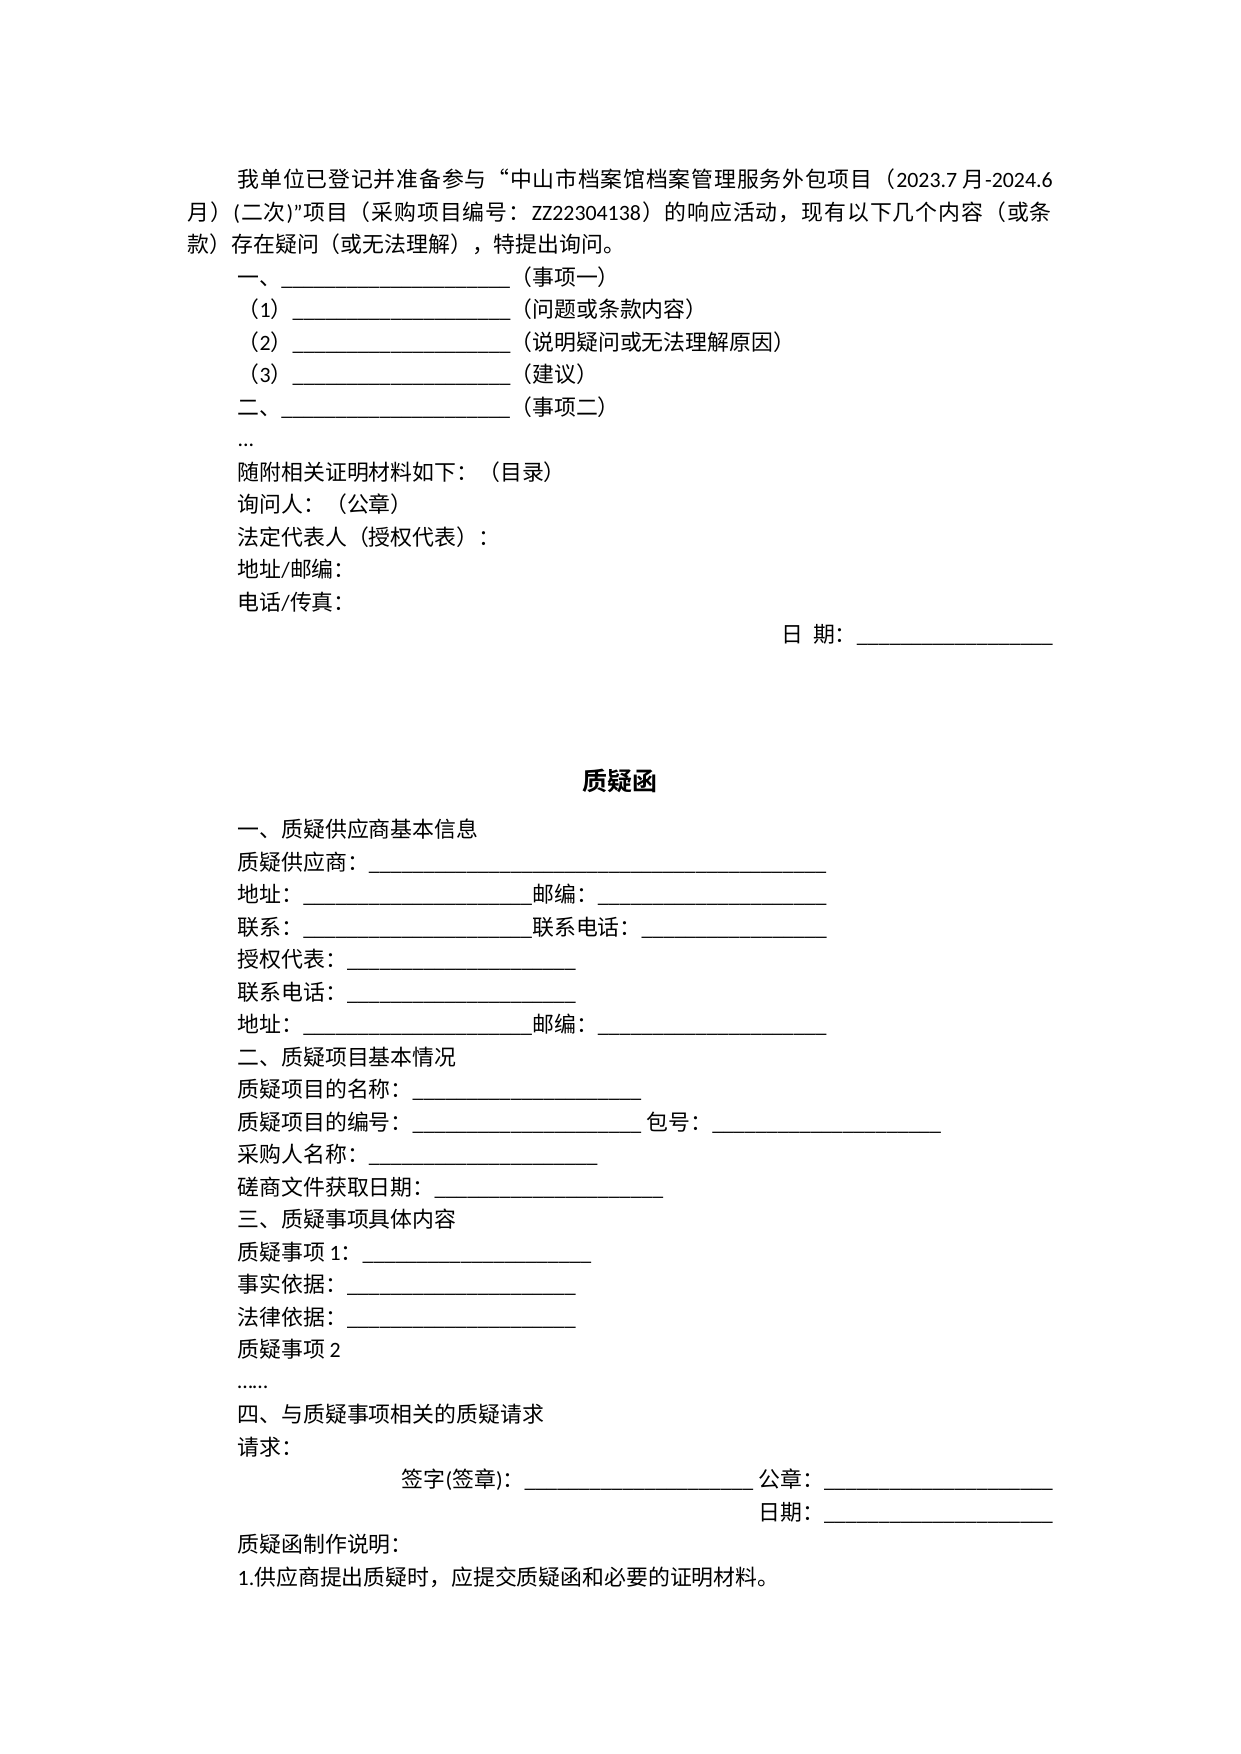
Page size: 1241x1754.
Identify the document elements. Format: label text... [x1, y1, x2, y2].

text 法律依据：_____________________ [187, 1299, 1053, 1332]
text 随附相关证明材料如下：（目录） [187, 454, 1053, 487]
text 采购人名称：_____________________ [187, 1137, 1053, 1169]
text 日 期：__________________ [187, 617, 1053, 649]
text （1）____________________（问题或条款内容） [187, 292, 1053, 324]
text 一、质疑供应商基本信息 [187, 812, 1053, 844]
text 请求： [187, 1429, 1053, 1462]
text 询问人：（公章） [187, 487, 1053, 519]
text 质疑项目的名称：_____________________ [187, 1072, 1053, 1104]
text 地址/邮编： [187, 552, 1053, 584]
text 地址：_____________________邮编：_____________________ [187, 877, 1053, 909]
text 二、_____________________（事项二） [187, 389, 1053, 422]
text 联系：_____________________联系电话：_________________ [187, 909, 1053, 942]
text 质疑函 [187, 747, 1053, 812]
text …… [187, 1364, 1053, 1397]
text 事实依据：_____________________ [187, 1267, 1053, 1299]
text 一、_____________________（事项一） [187, 259, 1053, 292]
text ... [187, 422, 1053, 454]
text 1.供应商提出质疑时，应提交质疑函和必要的证明材料。 [187, 1559, 1053, 1592]
text 三、质疑事项具体内容 [187, 1202, 1053, 1234]
text 质疑事项2 [187, 1332, 1053, 1364]
text 二、质疑项目基本情况 [187, 1039, 1053, 1072]
text 日期：_____________________ [187, 1494, 1053, 1527]
text 质疑供应商：__________________________________________ [187, 844, 1053, 877]
text 法定代表人（授权代表）： [187, 519, 1053, 552]
text 四、与质疑事项相关的质疑请求 [187, 1397, 1053, 1429]
text 质疑事项1：_____________________ [187, 1234, 1053, 1267]
text 质疑项目的编号：_____________________ 包号：_____________________ [187, 1104, 1053, 1137]
text 地址：_____________________邮编：_____________________ [187, 1007, 1053, 1039]
text 签字(签章)：_____________________ 公章：_____________________ [187, 1462, 1053, 1494]
text 电话/传真： [187, 584, 1053, 617]
text （3）____________________（建议） [187, 357, 1053, 389]
text 我单位已登记并准备参与“中山市档案馆档案管理服务外包项目（2023.7月-2024.6月）(二次)”项目（采购项目编号：ZZ22304138）的响应活动，现有以下几个内容（或条款）存在疑问（或无法理解），特提出询问。 [187, 162, 1053, 259]
text （2）____________________（说明疑问或无法理解原因） [187, 324, 1053, 357]
text 授权代表：_____________________ [187, 942, 1053, 974]
text 联系电话：_____________________ [187, 974, 1053, 1007]
text 磋商文件获取日期：_____________________ [187, 1169, 1053, 1202]
text 质疑函制作说明： [187, 1527, 1053, 1559]
